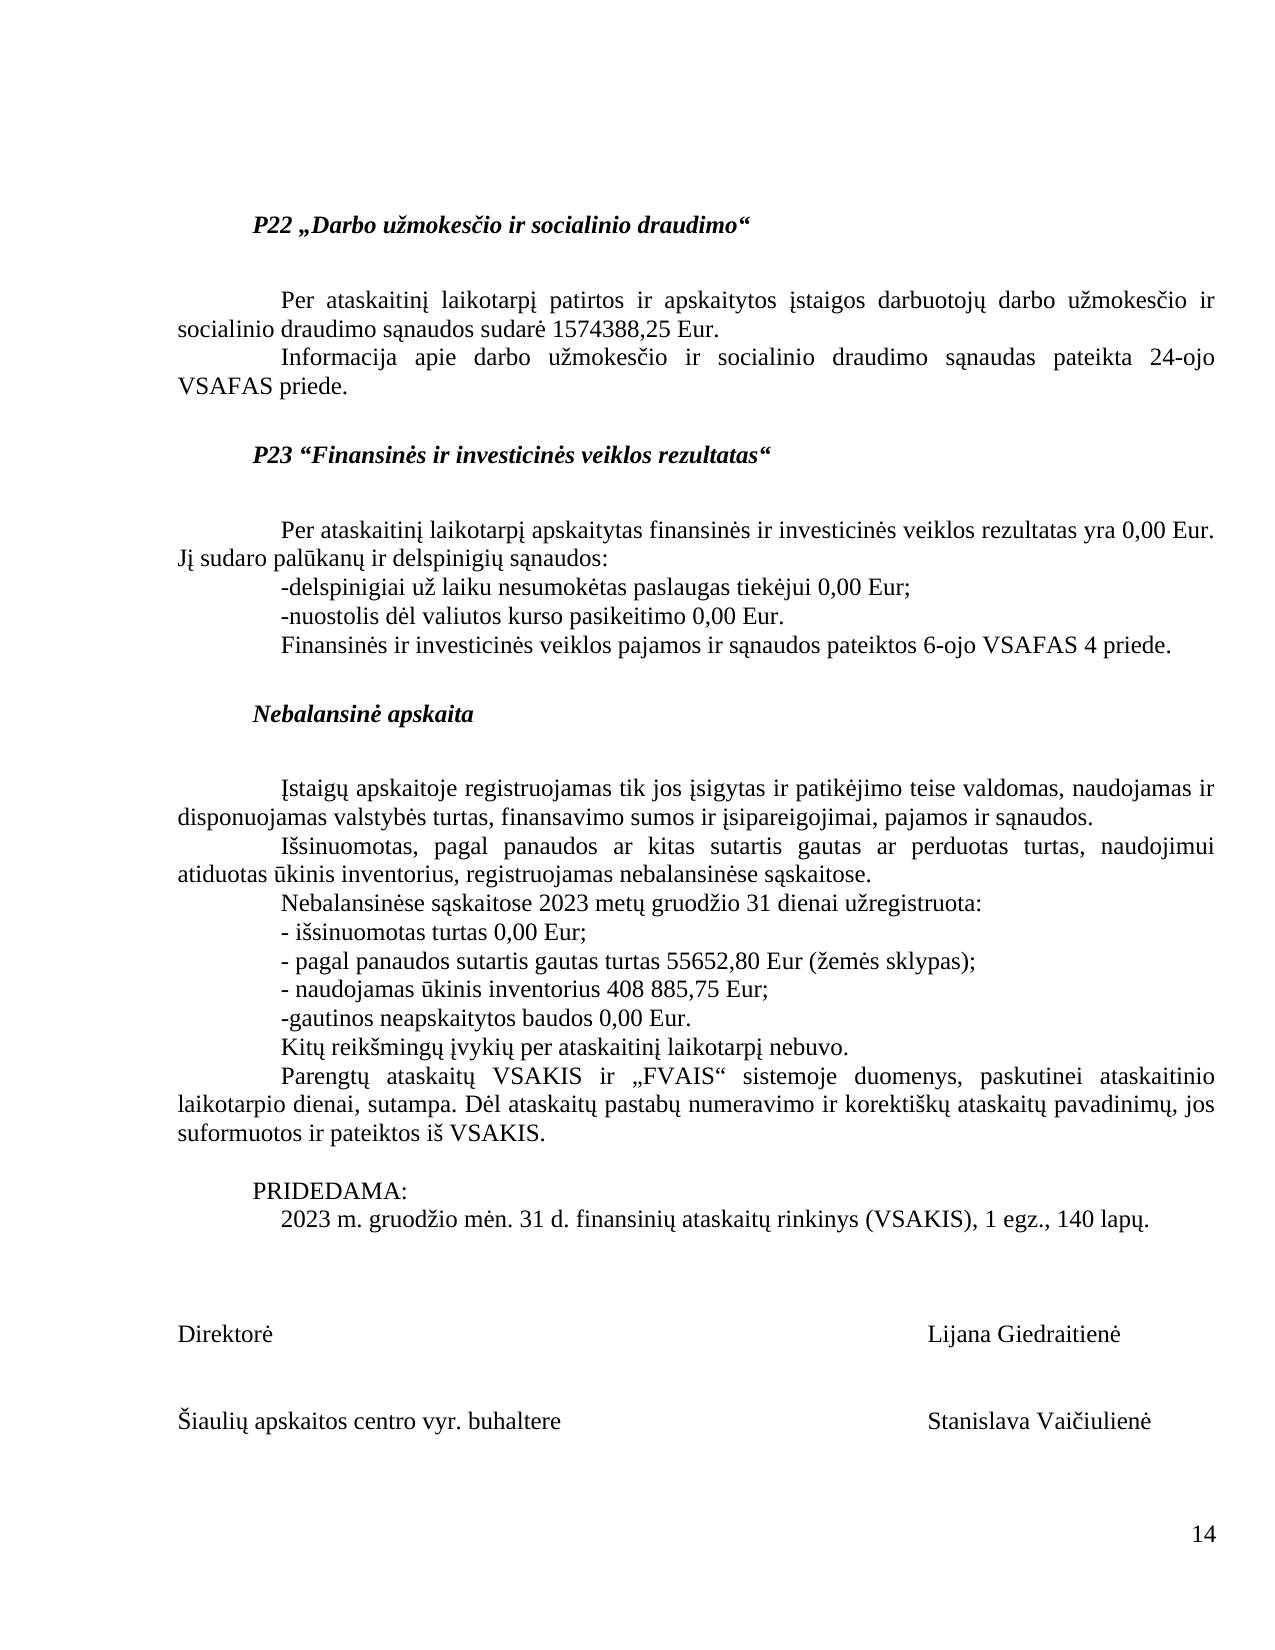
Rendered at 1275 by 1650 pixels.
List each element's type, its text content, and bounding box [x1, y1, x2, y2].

text Išsinuomotas, pagal panaudos ar kitas sutartis gautas ar perduotas turtas, naudojimui atiduotas ūkinis inventorius, registruojamas nebalansinėse sąskaitose. [177, 831, 1216, 888]
text Direktorė Lijana Giedraitienė [177, 1319, 1216, 1348]
text Per ataskaitinį laikotarpį apskaitytas finansinės ir investicinės veiklos rezultatas yra 0,00 Eur. Jį sudaro palūkanų ir delspinigių sąnaudos: [177, 515, 1216, 572]
text - išsinuomotas turtas 0,00 Eur; [177, 917, 1216, 946]
text -delspinigiai už laiku nesumokėtas paslaugas tiekėjui 0,00 Eur; [177, 572, 1216, 601]
text Įstaigų apskaitoje registruojamas tik jos įsigytas ir patikėjimo teise valdomas, naudojamas ir disponuojamas valstybės turtas, finansavimo sumos ir įsipareigojimai, pajamos ir sąnaudos. [177, 773, 1216, 831]
text -gautinos neapskaitytos baudos 0,00 Eur. [177, 1003, 1216, 1032]
text Šiaulių apskaitos centro vyr. buhaltere Stanislava Vaičiulienė [177, 1406, 1216, 1434]
text Parengtų ataskaitų VSAKIS ir „FVAIS“ sistemoje duomenys, paskutinei ataskaitinio laikotarpio dienai, sutampa. Dėl ataskaitų pastabų numeravimo ir korektiškų ataskaitų pavadinimų, jos suformuotos ir pateiktos iš VSAKIS. [177, 1061, 1216, 1147]
text P23 “Finansinės ir investicinės veiklos rezultatas“ [177, 440, 1216, 469]
text - naudojamas ūkinis inventorius 408 885,75 Eur; [177, 974, 1216, 1003]
text PRIDEDAMA: [177, 1176, 1216, 1204]
text 2023 m. gruodžio mėn. 31 d. finansinių ataskaitų rinkinys (VSAKIS), 1 egz., 140 lapų. [177, 1204, 1216, 1233]
text Per ataskaitinį laikotarpį patirtos ir apskaitytos įstaigos darbuotojų darbo užmokesčio ir socialinio draudimo sąnaudos sudarė 1574388,25 Eur. [177, 285, 1216, 342]
text -nuostolis dėl valiutos kurso pasikeitimo 0,00 Eur. [177, 601, 1216, 630]
text Nebalansinėse sąskaitose 2023 metų gruodžio 31 dienai užregistruota: [177, 888, 1216, 917]
text - pagal panaudos sutartis gautas turtas 55652,80 Eur (žemės sklypas); [177, 946, 1216, 974]
text Finansinės ir investicinės veiklos pajamos ir sąnaudos pateiktos 6-ojo VSAFAS 4 priede. [177, 630, 1216, 658]
text Nebalansinė apskaita [177, 698, 1216, 728]
text Informacija apie darbo užmokesčio ir socialinio draudimo sąnaudas pateikta 24-ojo VSAFAS priede. [177, 342, 1216, 400]
text Kitų reikšmingų įvykių per ataskaitinį laikotarpį nebuvo. [177, 1032, 1216, 1061]
text P22 „Darbo užmokesčio ir socialinio draudimo“ [177, 210, 1216, 239]
